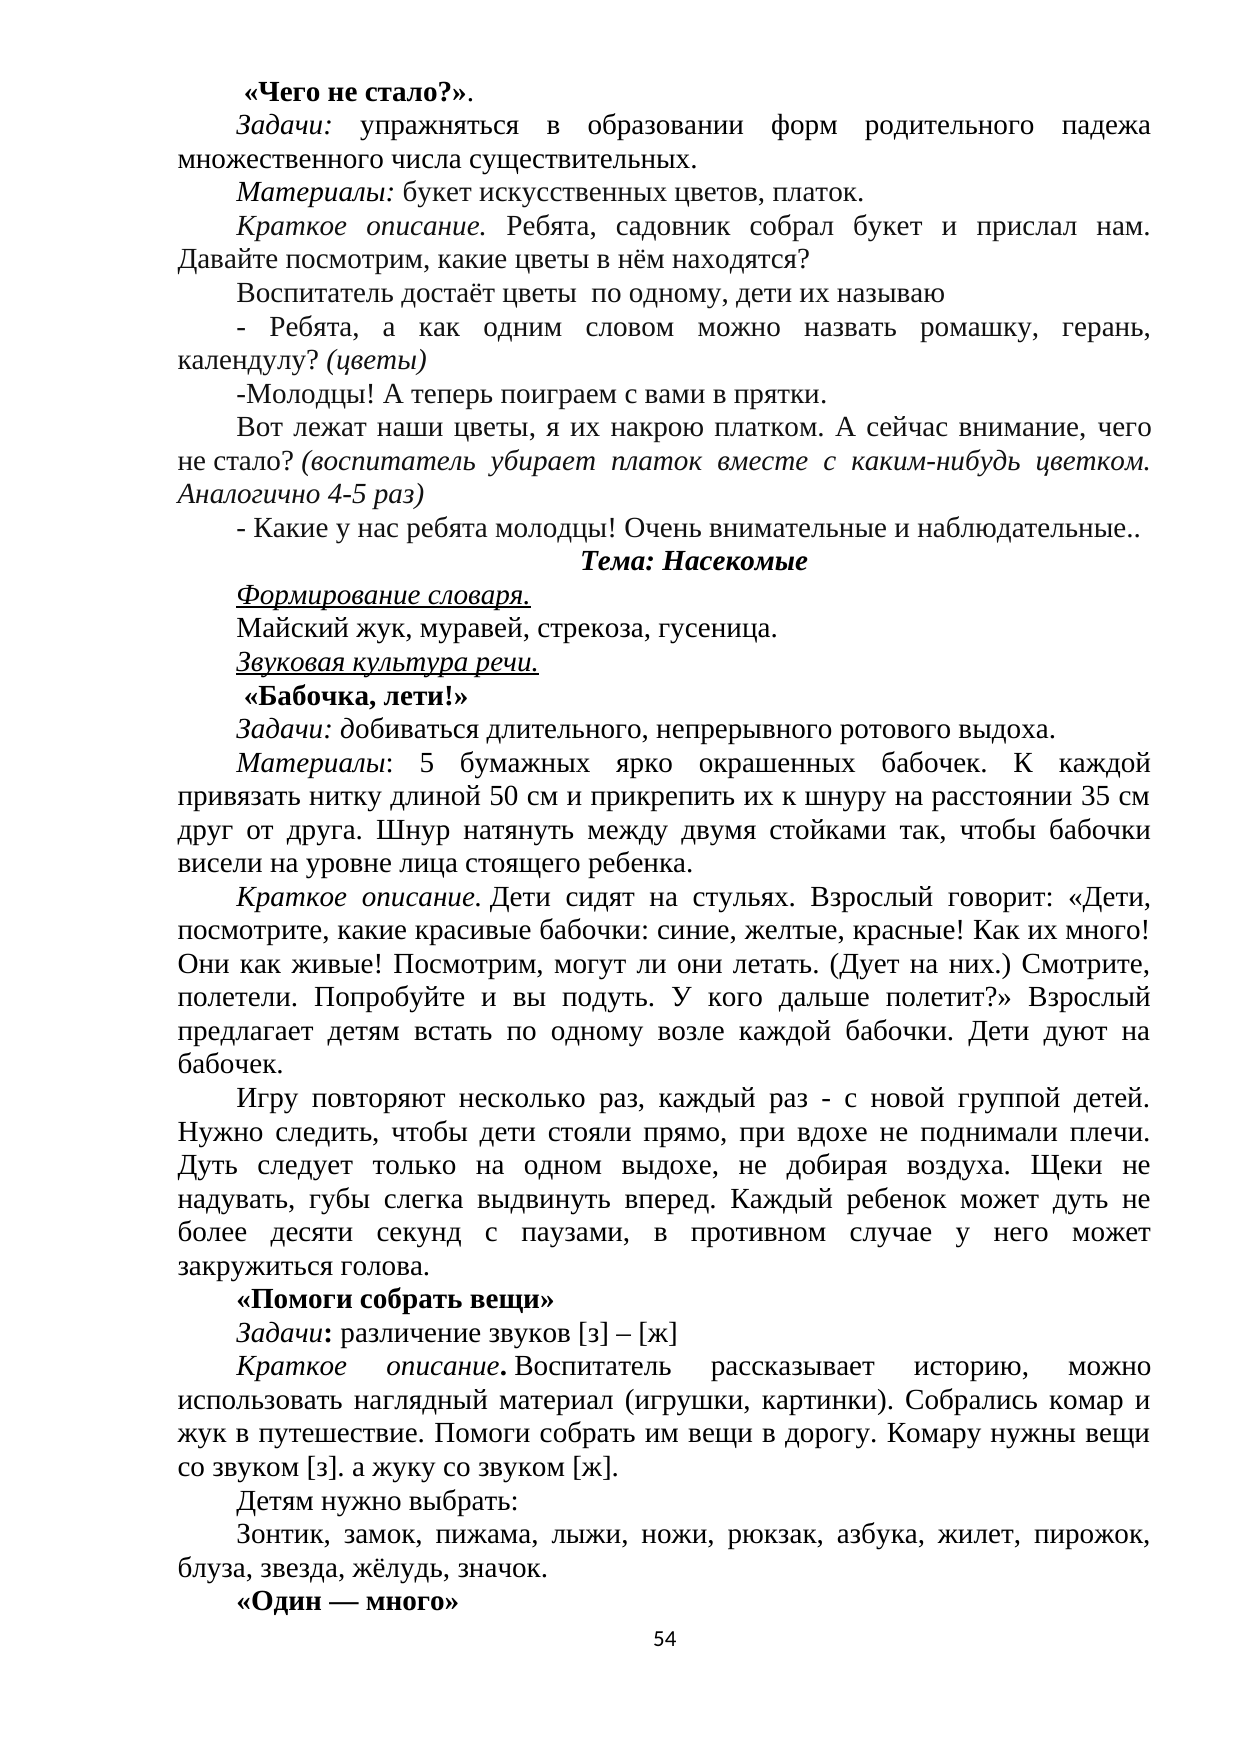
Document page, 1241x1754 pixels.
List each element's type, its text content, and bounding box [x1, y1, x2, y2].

text Звуковая культура речи. [177, 644, 1152, 678]
text Игру повторяют несколько раз, каждый раз - с новой группой детей. Нужно следить, чтобы дети стояли прямо, при вдохе не поднимали плечи. Дуть следует только на одном выдохе, не добирая воздуха. Щеки не надувать, губы слегка выдвинуть вперед. Каждый ребенок может дуть не более десяти секунд с паузами, в противном случае у него может закружиться голова. [177, 1080, 1152, 1281]
text Вот лежат наши цветы, я их накрою платком. А сейчас внимание, чего не стало? (воспитатель убирает платок вместе с каким-нибудь цветком. Аналогично 4-5 раз) [177, 409, 1152, 510]
text Задачи: добиваться длительного, непрерывного ротового выдоха. [177, 711, 1152, 745]
text Материалы: букет искусственных цветов, платок. [177, 174, 1152, 208]
text «Бабочка, лети!» [177, 678, 1152, 711]
text Тема: Насекомые [177, 543, 1152, 577]
text Задачи: различение звуков [з] – [ж] [177, 1315, 1152, 1348]
text Майский жук, муравей, стрекоза, гусеница. [177, 611, 1152, 644]
text Краткое описание. Воспитатель рассказывает историю, можно использовать наглядный материал (игрушки, картинки). Собрались комар и жук в путешествие. Помоги собрать им вещи в дорогу. Комару нужны вещи со звуком [з]. а жуку со звуком [ж]. [177, 1348, 1152, 1483]
text «Один — много» [177, 1583, 1152, 1617]
text Материалы: 5 бумажных ярко окрашенных бабочек. К каждой привязать нитку длиной 50 см и прикрепить их к шнуру на расстоянии 35 см друг от друга. Шнур натянуть между двумя стойками так, чтобы бабочки висели на уровне лица стоящего ребенка. [177, 745, 1152, 879]
text Краткое описание. Ребята, садовник собрал букет и прислал нам. Давайте посмотрим, какие цветы в нём находятся? [177, 208, 1152, 275]
text Зонтик, замок, пижама, лыжи, ножи, рюкзак, азбука, жилет, пирожок, блуза, звезда, жёлудь, значок. [177, 1516, 1152, 1583]
text - Какие у нас ребята молодцы! Очень внимательные и наблюдательные.. [177, 510, 1152, 543]
text «Помоги собрать вещи» [177, 1281, 1152, 1315]
text Задачи: упражняться в образовании форм родительного падежа множественного числа существительных. [177, 107, 1152, 174]
text - Ребята, а как одним словом можно назвать ромашку, герань, календулу? (цветы) [177, 309, 1152, 376]
text Краткое описание. Дети сидят на стульях. Взрослый говорит: «Дети, посмотрите, какие красивые бабочки: синие, желтые, красные! Как их много! Они как живые! Посмотрим, могут ли они летать. (Дует на них.) Смотрите, полетели. Попробуйте и вы подуть. У кого дальше полетит?» Взрослый предлагает детям встать по одному возле каждой бабочки. Дети дуют на бабочек. [177, 879, 1152, 1080]
text Формирование словаря. [177, 577, 1152, 611]
text «Чего не стало?». [177, 74, 1152, 107]
text Детям нужно выбрать: [177, 1483, 1152, 1516]
text -Молодцы! А теперь поиграем с вами в прятки. [177, 376, 1152, 409]
text Воспитатель достаёт цветы по одному, дети их называю [177, 275, 1152, 309]
